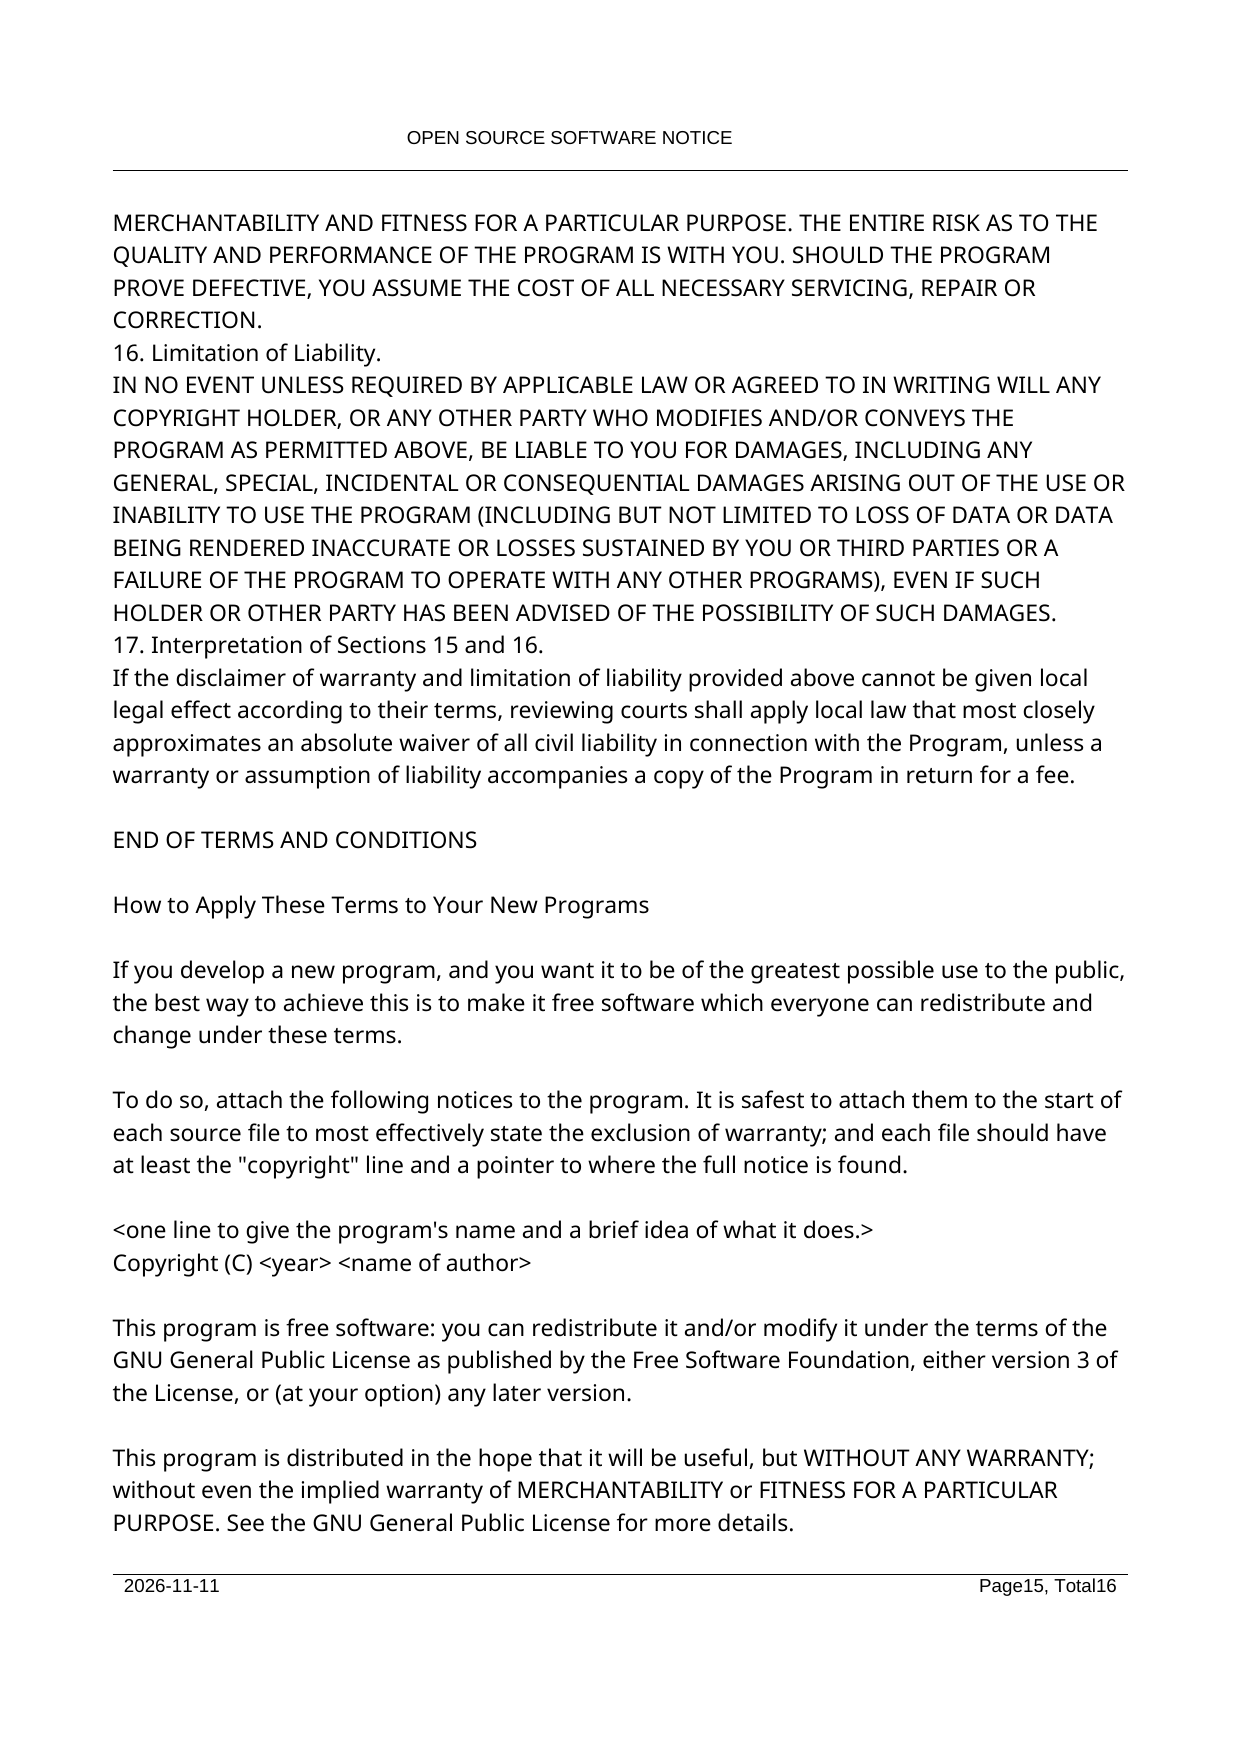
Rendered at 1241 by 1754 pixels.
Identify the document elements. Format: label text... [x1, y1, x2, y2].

text 17. Interpretation of Sections 15 and 16. [112, 629, 1128, 661]
text If you develop a new program, and you want it to be of the greatest possible use to the public, the best way to achieve this is to make it free software which everyone can redistribute and change under these terms. [112, 954, 1128, 1051]
text This program is free software: you can redistribute it and/or modify it under the terms of the GNU General Public License as published by the Free Software Foundation, either version 3 of the License, or (at your option) any later version. [112, 1311, 1128, 1409]
text IN NO EVENT UNLESS REQUIRED BY APPLICABLE LAW OR AGREED TO IN WRITING WILL ANY COPYRIGHT HOLDER, OR ANY OTHER PARTY WHO MODIFIES AND/OR CONVEYS THE PROGRAM AS PERMITTED ABOVE, BE LIABLE TO YOU FOR DAMAGES, INCLUDING ANY GENERAL, SPECIAL, INCIDENTAL OR CONSEQUENTIAL DAMAGES ARISING OUT OF THE USE OR INABILITY TO USE THE PROGRAM (INCLUDING BUT NOT LIMITED TO LOSS OF DATA OR DATA BEING RENDERED INACCURATE OR LOSSES SUSTAINED BY YOU OR THIRD PARTIES OR A FAILURE OF THE PROGRAM TO OPERATE WITH ANY OTHER PROGRAMS), EVEN IF SUCH HOLDER OR OTHER PARTY HAS BEEN ADVISED OF THE POSSIBILITY OF SUCH DAMAGES. [112, 369, 1128, 629]
text END OF TERMS AND CONDITIONS [112, 824, 1128, 856]
text This program is distributed in the hope that it will be useful, but WITHOUT ANY WARRANTY; without even the implied warranty of MERCHANTABILITY or FITNESS FOR A PARTICULAR PURPOSE. See the GNU General Public License for more details. [112, 1441, 1128, 1539]
text How to Apply These Terms to Your New Programs [112, 889, 1128, 921]
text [112, 206, 1128, 336]
text To do so, attach the following notices to the program. It is safest to attach them to the start of each source file to most effectively state the exclusion of warranty; and each file should have at least the "copyright" line and a pointer to where the full notice is found. [112, 1084, 1128, 1181]
text <one line to give the program's name and a brief idea of what it does.> [112, 1214, 1128, 1246]
text Copyright (C) <year> <name of author> [112, 1246, 1128, 1279]
text If the disclaimer of warranty and limitation of liability provided above cannot be given local legal effect according to their terms, reviewing courts shall apply local law that most closely approximates an absolute waiver of all civil liability in connection with the Program, unless a warranty or assumption of liability accompanies a copy of the Program in return for a fee. [112, 661, 1128, 791]
text 16. Limitation of Liability. [112, 336, 1128, 369]
